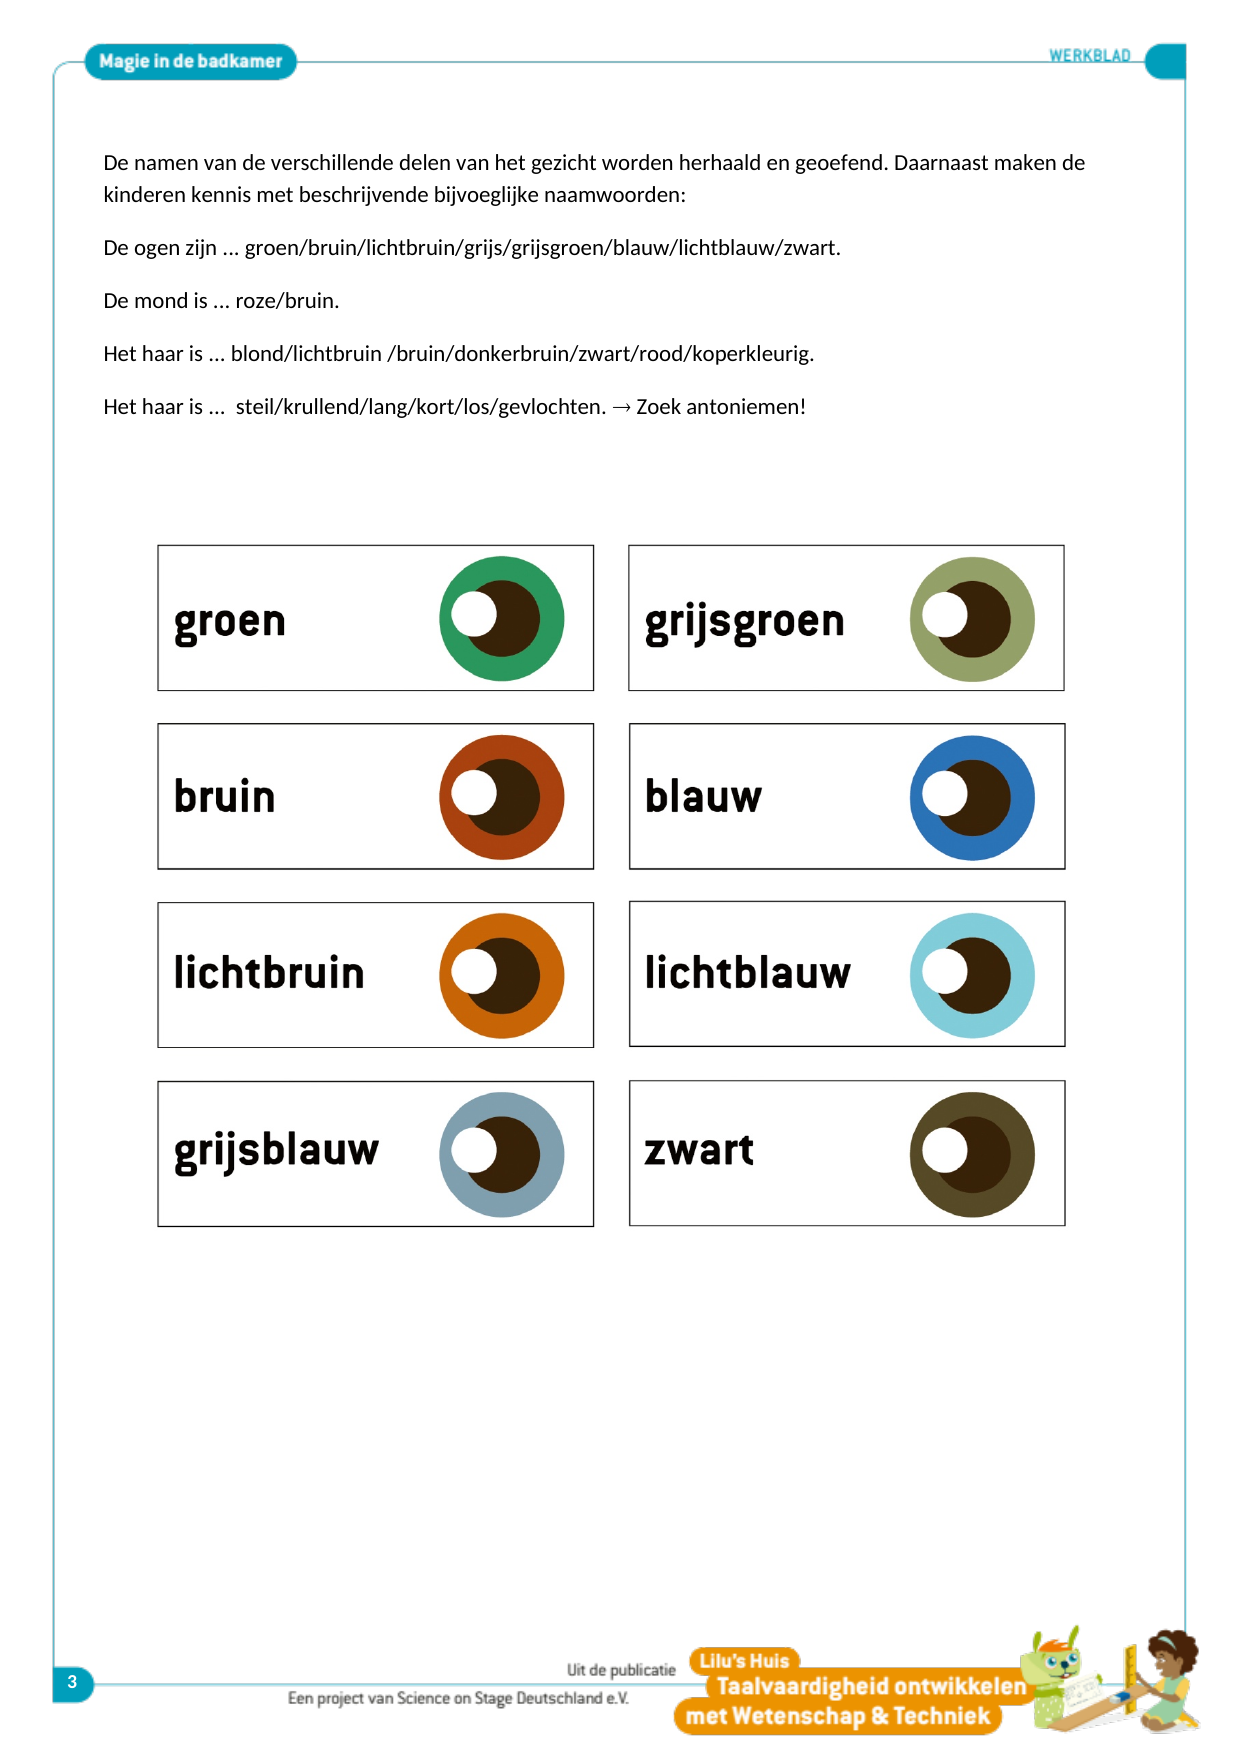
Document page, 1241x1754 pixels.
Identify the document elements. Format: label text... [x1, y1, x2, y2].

text De ogen zijn ... groen/bruin/lichtbruin/grijs/grijsgroen/blauw/lichtblauw/zwart. [103, 233, 1107, 261]
text De namen van de verschillende delen van het gezicht worden herhaald en geoefend. Daarnaast maken de kinderen kennis met beschrijvende bijvoeglijke naamwoorden: [103, 148, 1107, 208]
text Het haar is ... blond/lichtbruin /bruin/donkerbruin/zwart/rood/koperkleurig. [103, 339, 1107, 367]
text Het haar is ... steil/krullend/lang/kort/los/gevlochten. Zoek antoniemen! [103, 392, 1107, 420]
picture [66, 511, 1144, 1273]
text De mond is ... roze/bruin. [103, 286, 1107, 314]
